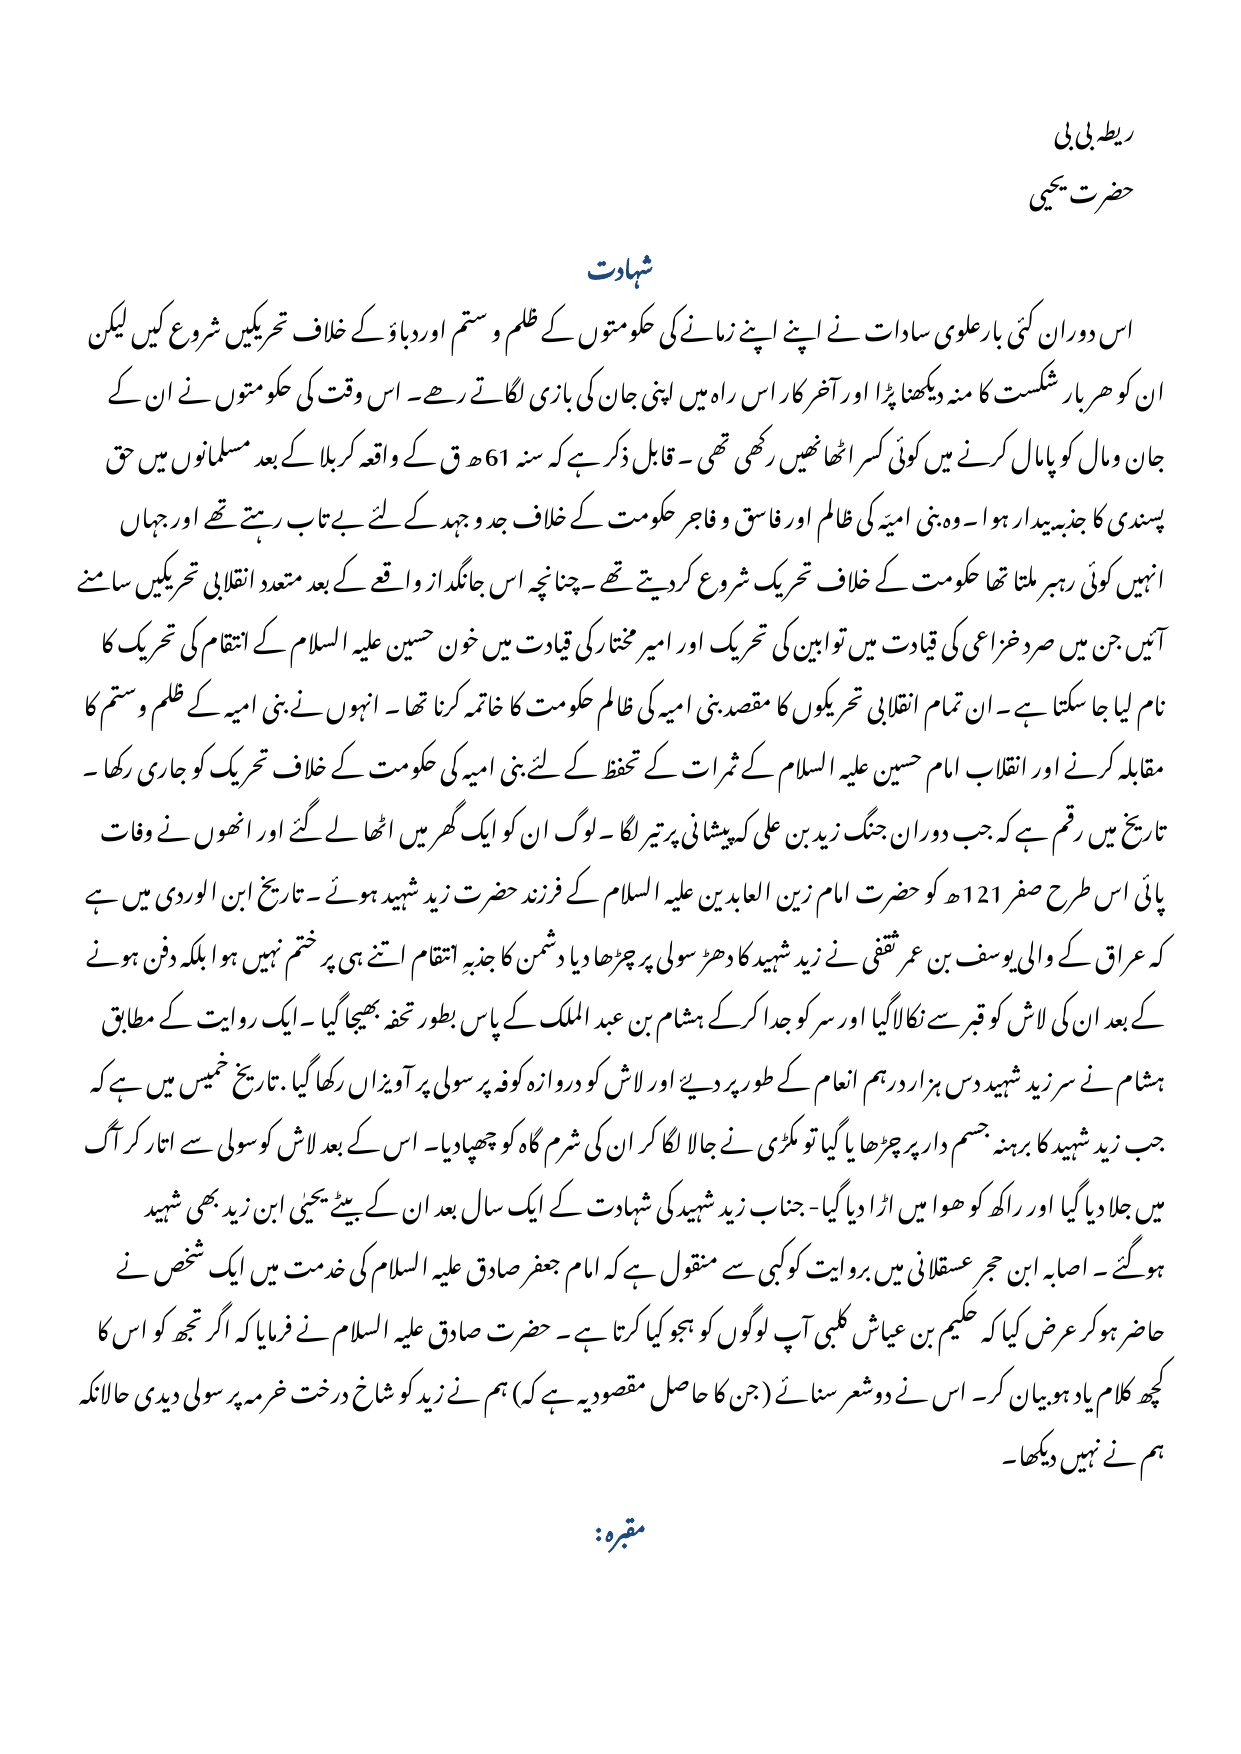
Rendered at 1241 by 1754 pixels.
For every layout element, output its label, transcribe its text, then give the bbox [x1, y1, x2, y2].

subtitle شہادت [75, 231, 1165, 294]
text اس دوران کئی بارعلوی سادات نے اپنے اپنے زمانے کی حکومتوں کے ظلم و ستم اوردباؤ کے خلاف تحریکیں شروع کیں لیکن ان کو ھر بار شکست کا منہ دیکھنا پڑا اور آخر کار اس راہ میں اپنی جان کی بازی لگاتے رھے۔ اس وقت کی حکومتوں نے ان کے جان ومال کو پامال کرنے میں کوئی کسر اٹھانھیں رکھی تھی ۔ قابل ذکر ہے کہ سنہ 61 ھ ق کے واقعہ کربلا کے بعد مسلمانوں میں حق پسندی کا جذبہ بیدار ہوا ۔وہ بنی امیّہ کی ظالم اور فاسق و فاجر حکومت کے خلاف جد و جہد کے لئے بے تاب رہتے تھے اور جہاں انہیں کوئی رہبر ملتا تھا حکومت کے خلاف تحریک شروع کردیتے تھے ۔چنانچہ اس جانگداز واقعے کے بعد متعدد انقلابی تحریکیں سامنے آئیں جن میں صرد خزاعی کی قیادت میں توابین کی تحریک اور امیر مختار کی قیادت میں خون حسین علیہ السلام کے انتقام کی تحریک کا نام لیا جا سکتا ہے ۔ان تمام انقلابی تحریکوں کا مقصد بنی امیہ کی ظالم حکومت کا خاتمہ کرنا تھا ۔ انہوں نے بنی امیہ کے ظلم وستم کا مقابلہ کرنے اور انقلاب امام حسین علیہ السلام کے ثمرات کے تحفظ کے لئے بنی امیہ کی حکومت کے خلاف تحریک کو جاری رکھا ۔ تاریخ میں رقم ہے کہ جب دوران جنگ زید بن علی کہ پیشانی پر تیر لگا ۔لوگ ان کو ایک گھر میں اٹھا لے گئے اور انھوں نے وفات پائی اس طرح صفر 121 ھ کو حضرت امام زین العابدین علیہ السلام کے فرزند حضرت زید شہید ہوئے ۔ تاریخ ابن الوردی میں ہے کہ عراق کے والی یوسف بن عمر ثقفی نے زید شہید کا دھڑ سولی پر چڑھا دیا دشمن کا جذبہِ انتقام اتنے ہی پر ختم نہیں ہوا بلکہ دفن ہونے کے بعد ان کی لاش کو قبر سے نکالاگیا اور سر کو جدا کرکے ہشام بن عبد الملک کے پاس بطور تحفہ بھیجا گیا ۔ایک روایت کے مطابق ہشام نے سر زید شہید دس ہزار درہم انعام کے طور پر دیۓ اور لاش کو دروازہ کوفہ پر سولی پر آویزاں رکھا گیا . تاریخ خمیس میں ہے کہ جب زید شہید کا برہنہ جسم دار پر چڑھا یا گیا تو مکڑی نے جالا لگا کر ان کی شرم گاہ کو چھپادیا۔ اس کے بعد لاش کوسولی سے اتار کر آگ میں جلا دیا گیا اور راکھ کو ھوا میں اڑا دیا گیا- جناب زید شہید کی شہادت کے ایک سال بعد ان کے بیٹے یحیٰی ابن زید بھی شہید ہوگئے ۔ اصابہ ابن حجر عسقلانی میں بروایت کوکبی سے منقول ہے کہ امام جعفر صادق علیہ السلام کی خدمت میں ایک شخص نے حاضر ہوکر عرض کیا کہ حکیم بن عیاش کلبی آپ لوگوں کو ہجو کیا کرتا ہے ۔ حضرت صادق علیہ السلام نے فرمایا کہ اگر تجھ کو اس کا کچھ کلام یاد ہو بیان کر۔ اس نے دوشعر سنائے ( جن کا حاصل مقصود یہ ہے کہ) ہم نے زید کو شاخ درخت خرمہ پر سولی دیدی حالانکہ ہم نے نہیں دیکھا۔ [75, 294, 1165, 1481]
subtitle مقبرہ : [75, 1494, 1165, 1556]
text ریطہ بی بی [75, 94, 1165, 156]
text حضرت یحیی [75, 156, 1165, 219]
